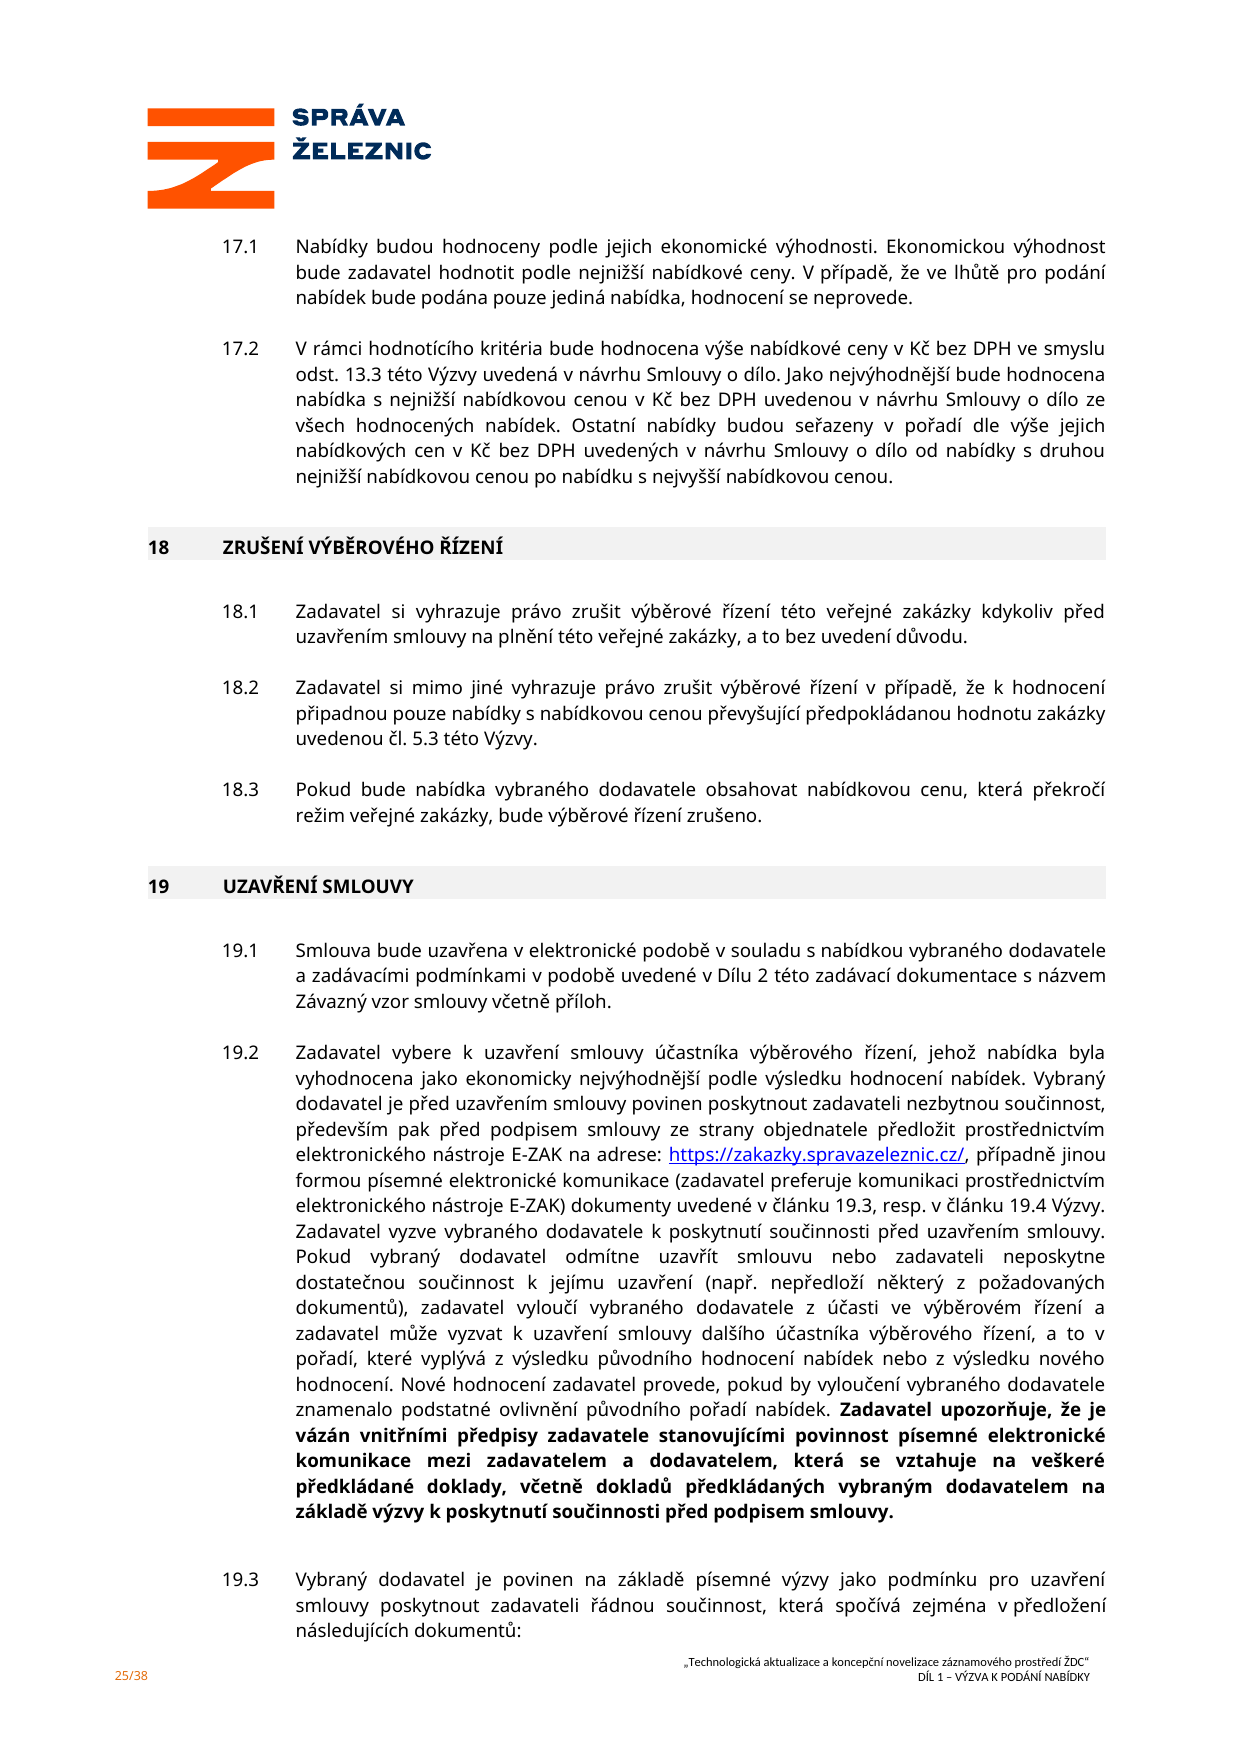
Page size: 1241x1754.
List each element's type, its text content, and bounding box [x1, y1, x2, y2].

list V rámci hodnotícího kritéria bude hodnocena výše nabídkové ceny v Kč bez DPH ve smyslu odst. 13.3 této Výzvy uvedená v návrhu Smlouvy o dílo. Jako nejvýhodnější bude hodnocena nabídka s nejnižší nabídkovou cenou v Kč bez DPH uvedenou v návrhu Smlouvy o dílo ze všech hodnocených nabídek. Ostatní nabídky budou seřazeny v pořadí dle výše jejich nabídkových cen v Kč bez DPH uvedených v návrhu Smlouvy o dílo od nabídky s druhou nejnižší nabídkovou cenou po nabídku s nejvyšší nabídkovou cenou. [222, 336, 1106, 489]
subtitle ZRUŠENÍ VÝBĚROVÉHO ŘÍZENÍ [148, 527, 1106, 560]
list Vybraný dodavatel je povinen na základě písemné výzvy jako podmínku pro uzavření smlouvy poskytnout zadavateli řádnou součinnost, která spočívá zejména v předložení následujících dokumentů: [222, 1567, 1106, 1643]
list Zadavatel si vyhrazuje právo zrušit výběrové řízení této veřejné zakázky kdykoliv před uzavřením smlouvy na plnění této veřejné zakázky, a to bez uvedení důvodu. [222, 598, 1106, 649]
list Nabídky budou hodnoceny podle jejich ekonomické výhodnosti. Ekonomickou výhodnost bude zadavatel hodnotit podle nejnižší nabídkové ceny. V případě, že ve lhůtě pro podání nabídek bude podána pouze jediná nabídka, hodnocení se neprovede. [222, 233, 1106, 310]
list Smlouva bude uzavřena v elektronické podobě v souladu s nabídkou vybraného dodavatele a zadávacími podmínkami v podobě uvedené v Dílu 2 této zadávací dokumentace s názvem Závazný vzor smlouvy včetně příloh. [222, 937, 1106, 1014]
list Zadavatel si mimo jiné vyhrazuje právo zrušit výběrové řízení v případě, že k hodnocení připadnou pouze nabídky s nabídkovou cenou převyšující předpokládanou hodnotu zakázky uvedenou čl. 5.3 této Výzvy. [222, 675, 1106, 751]
subtitle UZAVŘENÍ SMLOUVY [148, 866, 1106, 899]
list Zadavatel vybere k uzavření smlouvy účastníka výběrového řízení, jehož nabídka byla vyhodnocena jako ekonomicky nejvýhodnější podle výsledku hodnocení nabídek. Vybraný dodavatel je před uzavřením smlouvy povinen poskytnout zadavateli nezbytnou součinnost, především pak před podpisem smlouvy ze strany objednatele předložit prostřednictvím elektronického nástroje E-ZAK na adrese: https://zakazky.spravazeleznic.cz/, případně jinou formou písemné elektronické komunikace (zadavatel preferuje komunikaci prostřednictvím elektronického nástroje E-ZAK) dokumenty uvedené v článku 19.3, resp. v článku 19.4 Výzvy. Zadavatel vyzve vybraného dodavatele k poskytnutí součinnosti před uzavřením smlouvy. Pokud vybraný dodavatel odmítne uzavřít smlouvu nebo zadavateli neposkytne dostatečnou součinnost k jejímu uzavření (např. nepředloží některý z požadovaných dokumentů), zadavatel vyloučí vybraného dodavatele z účasti ve výběrovém řízení a zadavatel může vyzvat k uzavření smlouvy dalšího účastníka výběrového řízení, a to v pořadí, které vyplývá z výsledku původního hodnocení nabídek nebo z výsledku nového hodnocení. Nové hodnocení zadavatel provede, pokud by vyloučení vybraného dodavatele znamenalo podstatné ovlivnění původního pořadí nabídek. Zadavatel upozorňuje, že je vázán vnitřními předpisy zadavatele stanovujícími povinnost písemné elektronické komunikace mezi zadavatelem a dodavatelem, která se vztahuje na veškeré předkládané doklady, včetně dokladů předkládaných vybraným dodavatelem na základě výzvy k poskytnutí součinnosti před podpisem smlouvy. [222, 1039, 1106, 1524]
list Pokud bude nabídka vybraného dodavatele obsahovat nabídkovou cenu, která překročí režim veřejné zakázky, bude výběrové řízení zrušeno. [222, 777, 1106, 828]
